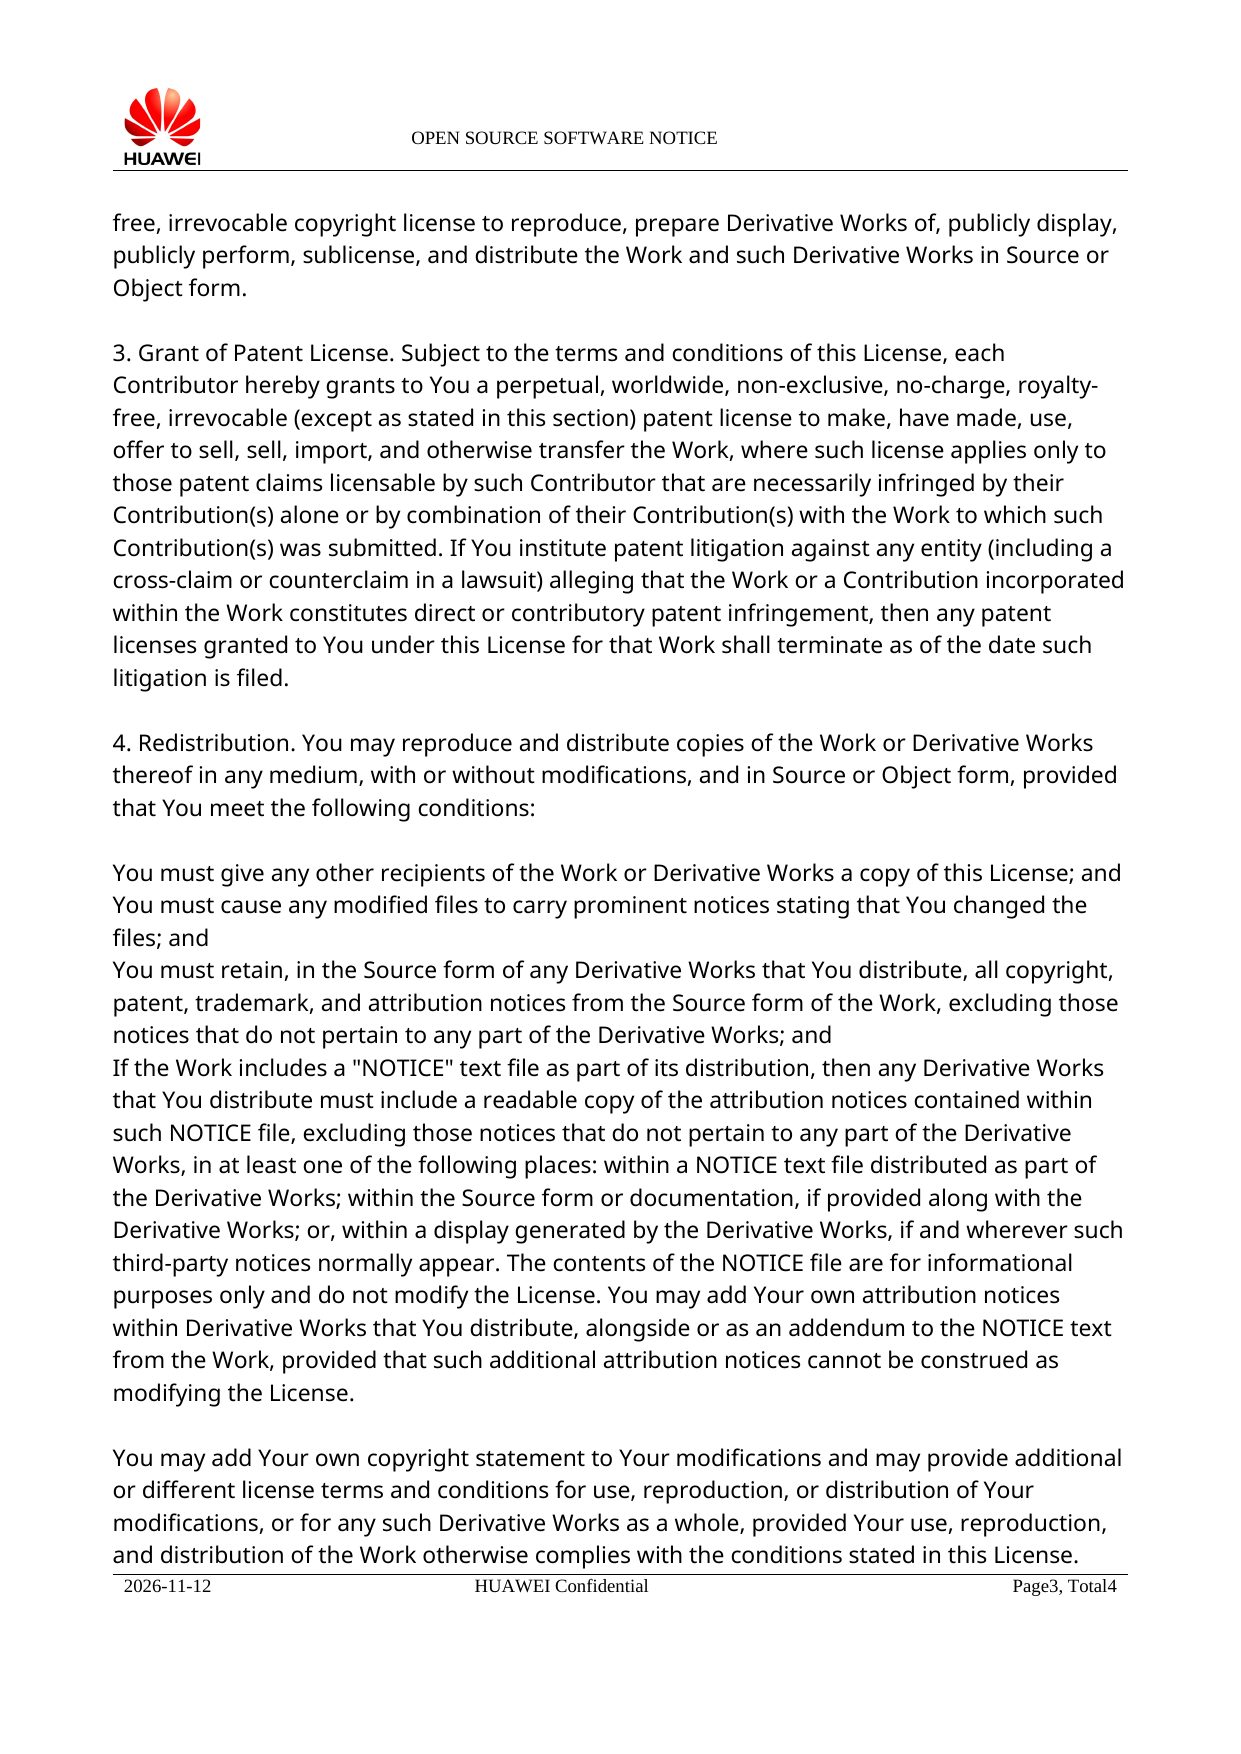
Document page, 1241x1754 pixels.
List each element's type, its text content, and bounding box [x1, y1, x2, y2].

text You must give any other recipients of the Work or Derivative Works a copy of this License; and [112, 856, 1128, 889]
text You must retain, in the Source form of any Derivative Works that You distribute, all copyright, patent, trademark, and attribution notices from the Source form of the Work, excluding those notices that do not pertain to any part of the Derivative Works; and [112, 954, 1128, 1051]
text You must cause any modified files to carry prominent notices stating that You changed the files; and [112, 889, 1128, 954]
text 3. Grant of Patent License. Subject to the terms and conditions of this License, each Contributor hereby grants to You a perpetual, worldwide, non-exclusive, no-charge, royalty-free, irrevocable (except as stated in this section) patent license to make, have made, use, offer to sell, sell, import, and otherwise transfer the Work, where such license applies only to those patent claims licensable by such Contributor that are necessarily infringed by their Contribution(s) alone or by combination of their Contribution(s) with the Work to which such Contribution(s) was submitted. If You institute patent litigation against any entity (including a cross-claim or counterclaim in a lawsuit) alleging that the Work or a Contribution incorporated within the Work constitutes direct or contributory patent infringement, then any patent licenses granted to You under this License for that Work shall terminate as of the date such litigation is filed. [112, 336, 1128, 694]
text 4. Redistribution. You may reproduce and distribute copies of the Work or Derivative Works thereof in any medium, with or without modifications, and in Source or Object form, provided that You meet the following conditions: [112, 726, 1128, 824]
text You may add Your own copyright statement to Your modifications and may provide additional or different license terms and conditions for use, reproduction, or distribution of Your modifications, or for any such Derivative Works as a whole, provided Your use, reproduction, and distribution of the Work otherwise complies with the conditions stated in this License. [112, 1441, 1128, 1571]
picture [124, 88, 201, 165]
text If the Work includes a "NOTICE" text file as part of its distribution, then any Derivative Works that You distribute must include a readable copy of the attribution notices contained within such NOTICE file, excluding those notices that do not pertain to any part of the Derivative Works, in at least one of the following places: within a NOTICE text file distributed as part of the Derivative Works; within the Source form or documentation, if provided along with the Derivative Works; or, within a display generated by the Derivative Works, if and wherever such third-party notices normally appear. The contents of the NOTICE file are for informational purposes only and do not modify the License. You may add Your own attribution notices within Derivative Works that You distribute, alongside or as an addendum to the NOTICE text from the Work, provided that such additional attribution notices cannot be construed as modifying the License. [112, 1051, 1128, 1409]
